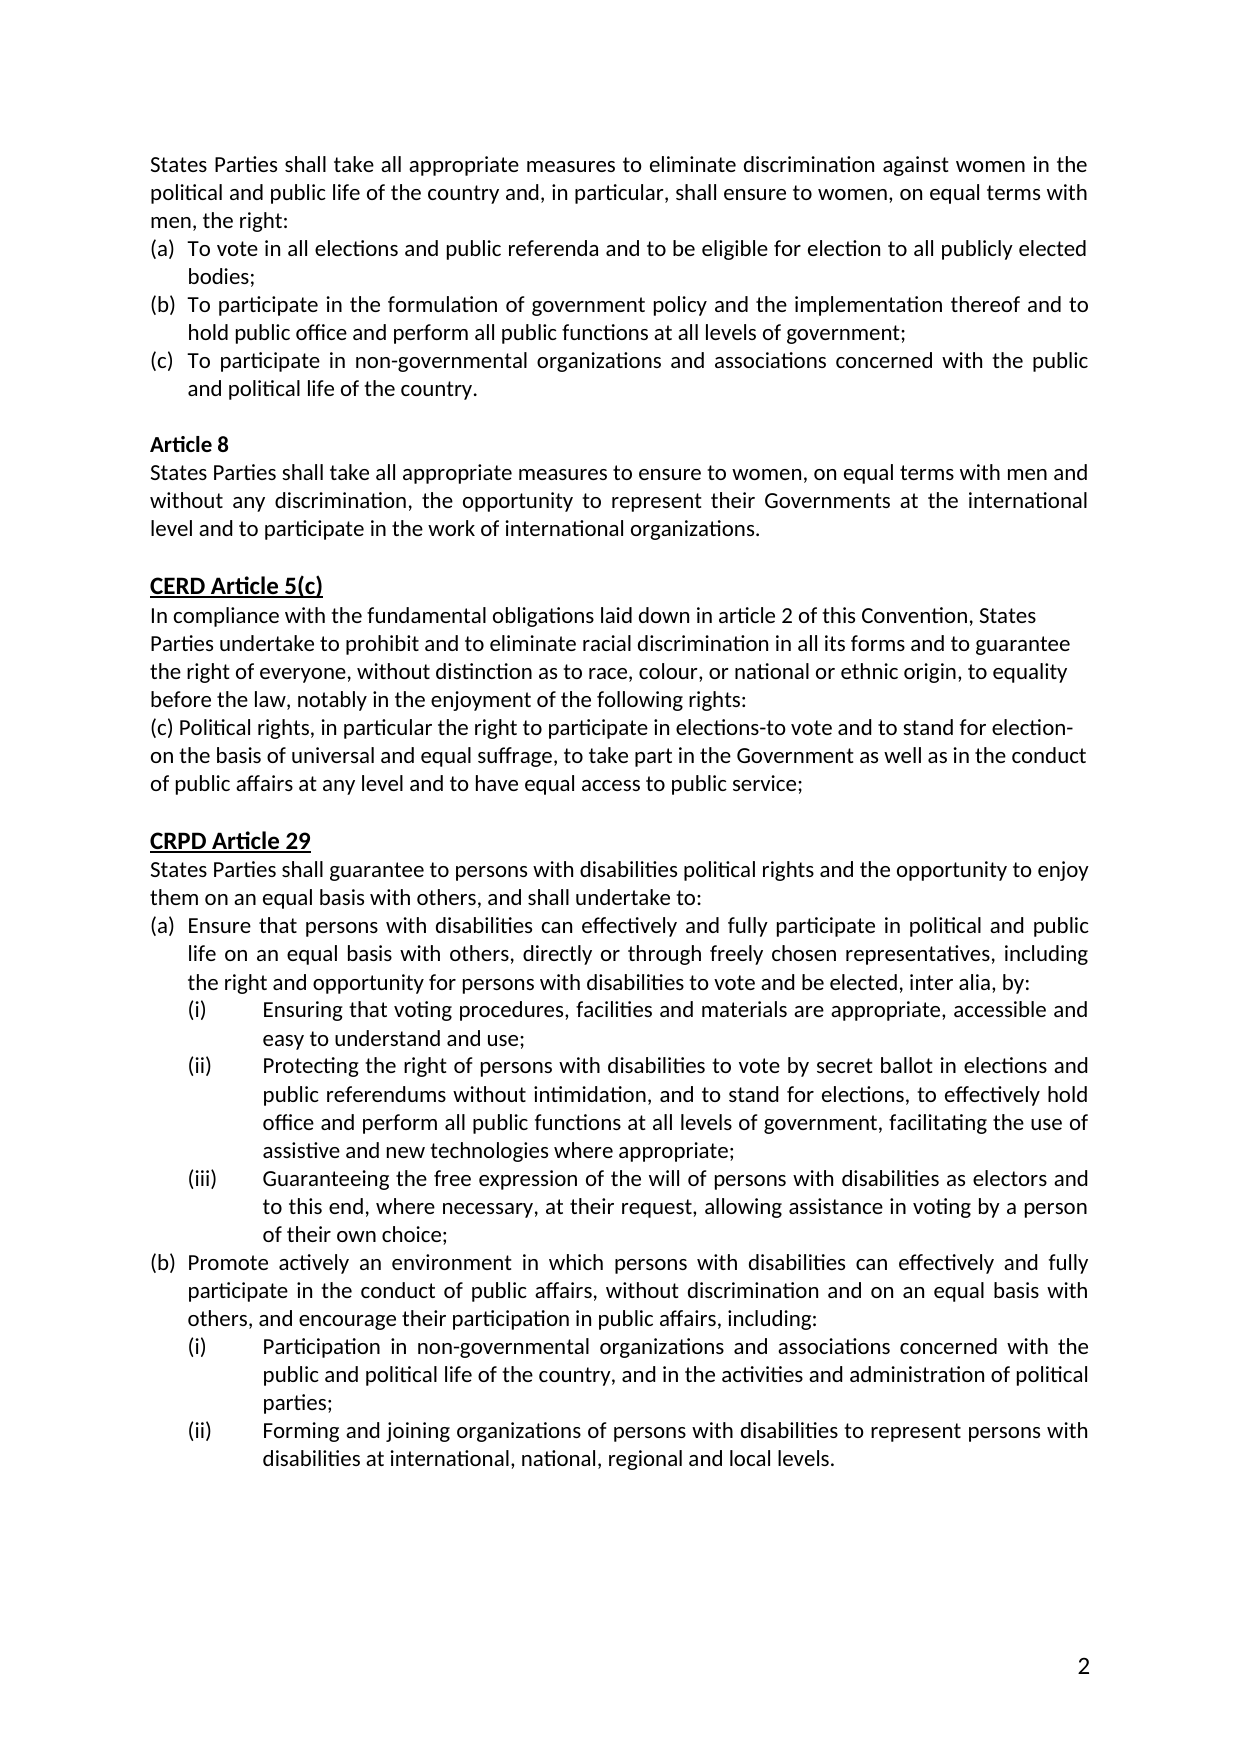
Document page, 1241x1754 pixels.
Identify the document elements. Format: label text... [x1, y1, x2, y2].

list Participation in non-governmental organizations and associations concerned with the public and political life of the country, and in the activities and administration of political parties; [187, 1332, 1090, 1416]
list Forming and joining organizations of persons with disabilities to represent persons with disabilities at international, national, regional and local levels. [187, 1416, 1090, 1472]
list Guaranteeing the free expression of the will of persons with disabilities as electors and to this end, where necessary, at their request, allowing assistance in voting by a person of their own choice; [187, 1164, 1090, 1248]
list Ensure that persons with disabilities can effectively and fully participate in political and public life on an equal basis with others, directly or through freely chosen representatives, including the right and opportunity for persons with disabilities to vote and be elected, inter alia, by: [150, 912, 1090, 996]
list Promote actively an environment in which persons with disabilities can effectively and fully participate in the conduct of public affairs, without discrimination and on an equal basis with others, and encourage their participation in public affairs, including: [150, 1248, 1090, 1332]
text Article 8 [150, 430, 1090, 458]
text CERD Article 5(c) [150, 570, 1090, 601]
list To participate in the formulation of government policy and the implementation thereof and to hold public office and perform all public functions at all levels of government; [150, 290, 1090, 346]
text In compliance with the fundamental obligations laid down in article 2 of this Convention, States Parties undertake to prohibit and to eliminate racial discrimination in all its forms and to guarantee the right of everyone, without distinction as to race, colour, or national or ethnic origin, to equality before the law, notably in the enjoyment of the following rights: [150, 601, 1090, 713]
text States Parties shall guarantee to persons with disabilities political rights and the opportunity to enjoy them on an equal basis with others, and shall undertake to: [150, 856, 1090, 912]
text (c) Political rights, in particular the right to participate in elections-to vote and to stand for election-on the basis of universal and equal suffrage, to take part in the Government as well as in the conduct of public affairs at any level and to have equal access to public service; [150, 713, 1090, 797]
list Protecting the right of persons with disabilities to vote by secret ballot in elections and public referendums without intimidation, and to stand for elections, to effectively hold office and perform all public functions at all levels of government, facilitating the use of assistive and new technologies where appropriate; [187, 1052, 1090, 1164]
text States Parties shall take all appropriate measures to ensure to women, on equal terms with men and without any discrimination, the opportunity to represent their Governments at the international level and to participate in the work of international organizations. [150, 458, 1090, 542]
text States Parties shall take all appropriate measures to eliminate discrimination against women in the political and public life of the country and, in particular, shall ensure to women, on equal terms with men, the right: [150, 150, 1090, 234]
list Ensuring that voting procedures, facilities and materials are appropriate, accessible and easy to understand and use; [187, 996, 1090, 1052]
list To participate in non-governmental organizations and associations concerned with the public and political life of the country. [150, 346, 1090, 402]
list To vote in all elections and public referenda and to be eligible for election to all publicly elected bodies; [150, 234, 1090, 290]
text CRPD Article 29 [150, 825, 1090, 856]
